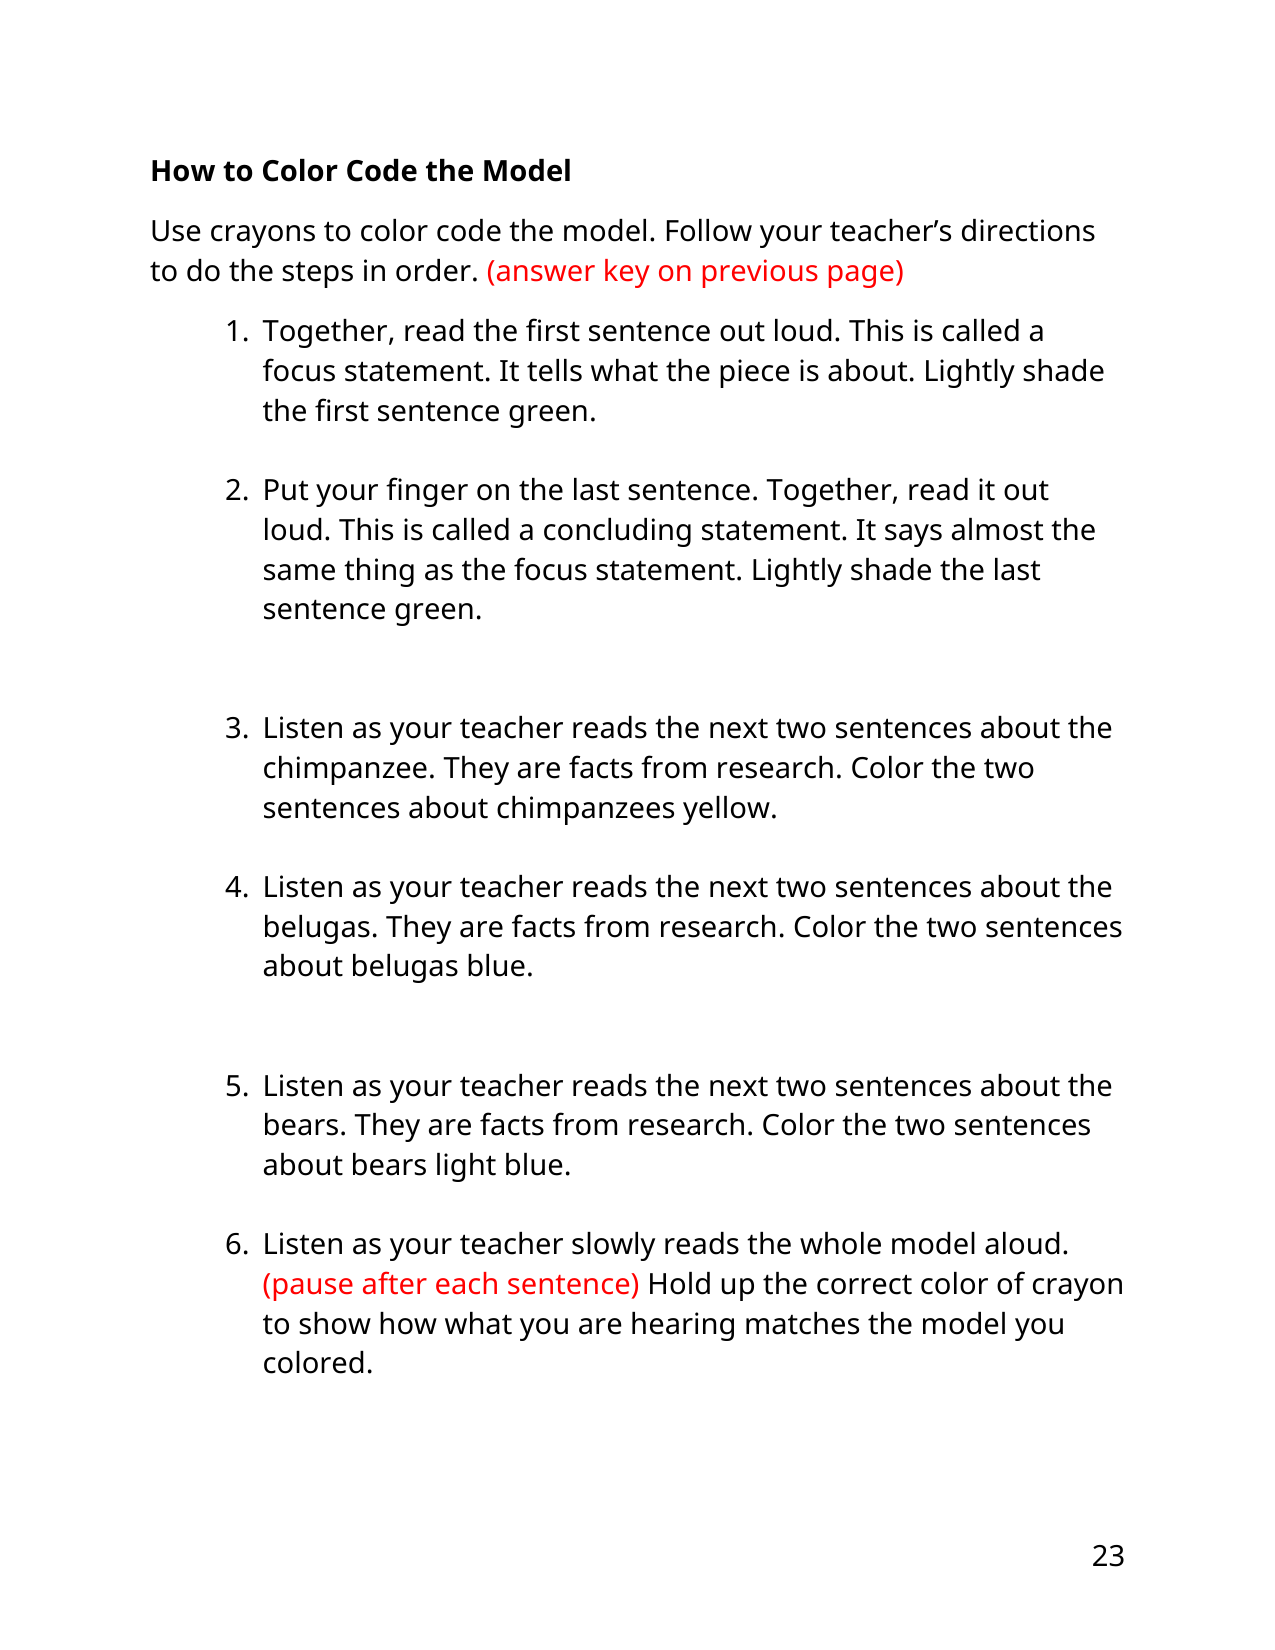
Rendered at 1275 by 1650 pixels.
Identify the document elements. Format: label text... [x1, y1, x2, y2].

text How to Color Code the Model [150, 150, 1125, 190]
list Listen as your teacher reads the next two sentences about the belugas. They are facts from research. Color the two sentences about belugas blue. [225, 866, 1125, 985]
list Listen as your teacher reads the next two sentences about the bears. They are facts from research. Color the two sentences about bears light blue. [225, 1065, 1125, 1184]
list Listen as your teacher slowly reads the whole model aloud. (pause after each sentence) Hold up the correct color of crayon to show how what you are hearing matches the model you colored. [225, 1223, 1125, 1382]
list Together, read the first sentence out loud. This is called a focus statement. It tells what the piece is about. Lightly shade the first sentence green. [225, 311, 1125, 430]
text Use crayons to color code the model. Follow your teacher’s directions to do the steps in order. (answer key on previous page) [150, 211, 1125, 290]
list Listen as your teacher reads the next two sentences about the chimpanzee. They are facts from research. Color the two sentences about chimpanzees yellow. [225, 708, 1125, 827]
list Put your finger on the last sentence. Together, read it out loud. This is called a concluding statement. It says almost the same thing as the focus statement. Lightly shade the last sentence green. [225, 469, 1125, 628]
